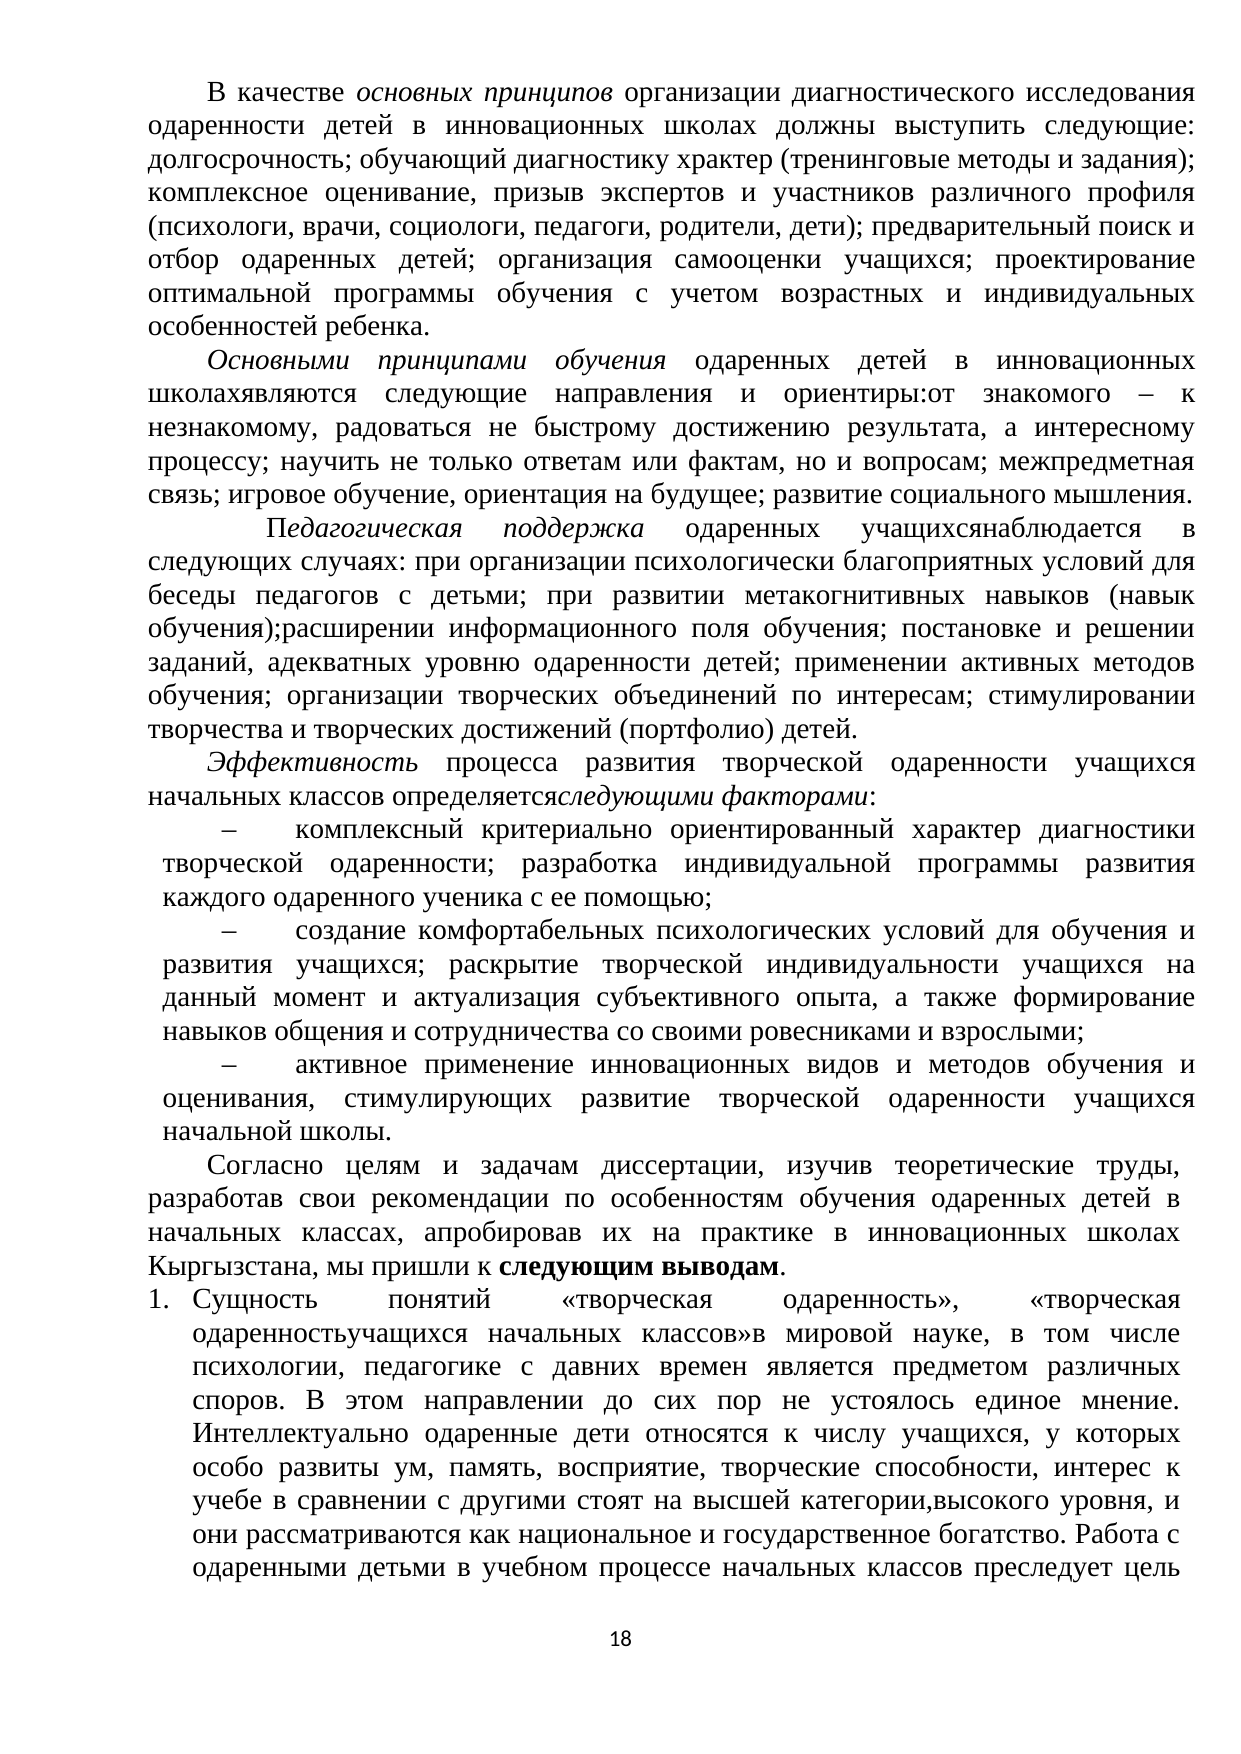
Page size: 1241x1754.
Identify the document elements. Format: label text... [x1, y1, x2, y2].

text В качестве основных принципов организации диагностического исследования одаренности детей в инновационных школах должны выступить следующие: долгосрочность; обучающий диагностику храктер (тренинговые методы и задания); комплексное оценивание, призыв экспертов и участников различного профиля (психологи, врачи, социологи, педагоги, родители, дети); предварительный поиск и отбор одаренных детей; организация самооценки учащихся; проектирование оптимальной программы обучения с учетом возрастных и индивидуальных особенностей ребенка. [148, 74, 1196, 342]
text Эффективность процесса развития творческой одаренности учащихся начальных классов определяетсяследующими факторами: [148, 744, 1196, 812]
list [148, 1281, 1181, 1583]
list комплексный критериально ориентированный характер диагностики творческой одаренности; разработка индивидуальной программы развития каждого одаренного ученика с ее помощью; [162, 812, 1196, 912]
text Основными принципами обучения одаренных детей в инновационных школахявляются следующие направления и ориентиры:от знакомого – к незнакомому, радоваться не быстрому достижению результата, а интересному процессу; научить не только ответам или фактам, но и вопросам; межпредметная связь; игровое обучение, ориентация на будущее; развитие социального мышления. [148, 342, 1196, 510]
text Педагогическая поддержка одаренных учащихсянаблюдается в следующих случаях: при организации психологически благоприятных условий для беседы педагогов с детьми; при развитии метакогнитивных навыков (навык обучения);расширении информационного поля обучения; постановке и решении заданий, адекватных уровню одаренности детей; применении активных методов обучения; организации творческих объединений по интересам; стимулировании творчества и творческих достижений (портфолио) детей. [148, 510, 1196, 744]
list активное применение инновационных видов и методов обучения и оценивания, стимулирующих развитие творческой одаренности учащихся начальной школы. [162, 1046, 1196, 1147]
list создание комфортабельных психологических условий для обучения и развития учащихся; раскрытие творческой индивидуальности учащихся на данный момент и актуализация субъективного опыта, а также формирование навыков общения и сотрудничества со своими ровесниками и взрослыми; [162, 912, 1196, 1046]
text Согласно целям и задачам диссертации, изучив теоретические труды, разработав свои рекомендации по особенностям обучения одаренных детей в начальных классах, апробировав их на практике в инновационных школах Кыргызстана, мы пришли к следующим выводам. [148, 1147, 1181, 1281]
